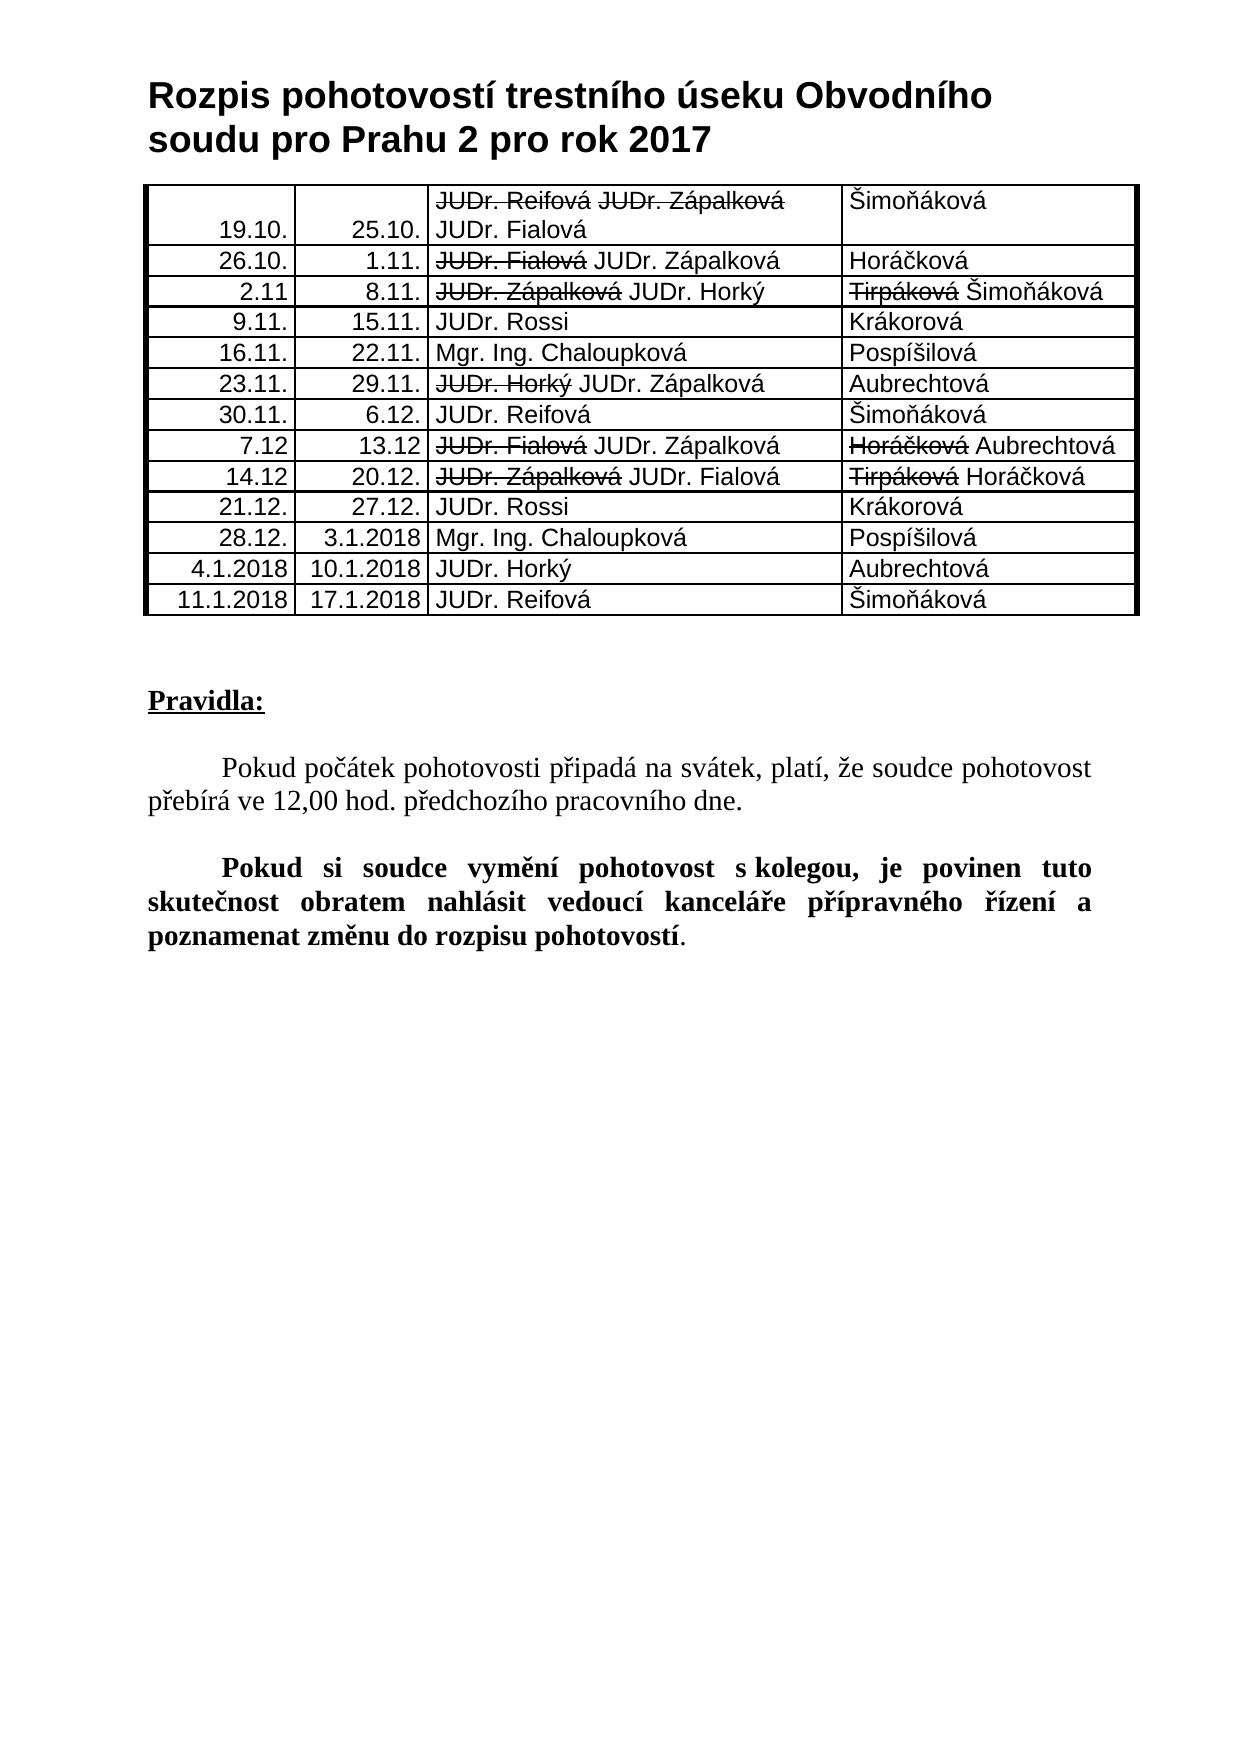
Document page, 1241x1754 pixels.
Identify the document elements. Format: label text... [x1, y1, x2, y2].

table_cell Aubrechtová [843, 369, 1134, 398]
table_cell 13.12 [296, 431, 427, 459]
table_cell 19.10. [149, 186, 294, 244]
table_cell 23.11. [149, 369, 294, 398]
table_cell JUDr. Zápalková JUDr. Fialová [429, 462, 841, 490]
table_cell JUDr. Reifová [429, 400, 841, 429]
table_cell JUDr. Fialová JUDr. Zápalková [429, 246, 841, 274]
table_cell Šimoňáková [843, 585, 1134, 614]
table_cell 10.1.2018 [296, 554, 427, 583]
text Pravidla: [148, 683, 1093, 716]
table_cell Šimoňáková [843, 186, 1134, 244]
table_cell Pospíšilová [843, 523, 1134, 552]
table_cell JUDr. Horký JUDr. Zápalková [429, 369, 841, 398]
table_cell 29.11. [296, 369, 427, 398]
table_cell JUDr. Rossi [429, 308, 841, 336]
table_cell 2.11 [149, 277, 294, 305]
table_cell 14.12 [149, 462, 294, 490]
table_cell JUDr. Reifová [429, 585, 841, 614]
table_cell 20.12. [296, 462, 427, 490]
table_cell 1.11. [296, 246, 427, 274]
table_cell Mgr. Ing. Chaloupková [429, 523, 841, 552]
table_cell 30.11. [149, 400, 294, 429]
table_cell 11.1.2018 [149, 585, 294, 614]
table_cell JUDr. Fialová JUDr. Zápalková [429, 431, 841, 459]
table_cell 3.1.2018 [296, 523, 427, 552]
table_cell Mgr. Ing. Chaloupková [429, 338, 841, 367]
table_cell 4.1.2018 [149, 554, 294, 583]
table_cell 27.12. [296, 493, 427, 521]
table_cell 15.11. [296, 308, 427, 336]
table_cell Horáčková Aubrechtová [843, 431, 1134, 459]
table_cell 17.1.2018 [296, 585, 427, 614]
table_cell 25.10. [296, 186, 427, 244]
table_cell Pospíšilová [843, 338, 1134, 367]
table_cell JUDr. Reifová JUDr. Zápalková JUDr. Fialová [429, 186, 841, 244]
text Pokud počátek pohotovosti připadá na svátek, platí, že soudce pohotovost přebírá ve 12,00 hod. předchozího pracovního dne. [148, 750, 1093, 817]
table_cell 6.12. [296, 400, 427, 429]
table_cell Krákorová [843, 493, 1134, 521]
table_cell Aubrechtová [843, 554, 1134, 583]
table_cell JUDr. Zápalková JUDr. Horký [429, 277, 841, 305]
table_cell 8.11. [296, 277, 427, 305]
table_cell Tirpáková Horáčková [843, 462, 1134, 490]
table_cell 21.12. [149, 493, 294, 521]
table_cell Šimoňáková [843, 400, 1134, 429]
table_cell 9.11. [149, 308, 294, 336]
table_cell JUDr. Rossi [429, 493, 841, 521]
table_cell 28.12. [149, 523, 294, 552]
table_cell 26.10. [149, 246, 294, 274]
text Pokud si soudce vymění pohotovost s kolegou, je povinen tuto skutečnost obratem nahlásit vedoucí kanceláře přípravného řízení a poznamenat změnu do rozpisu pohotovostí. [148, 851, 1093, 951]
table_cell 22.11. [296, 338, 427, 367]
table_cell Tirpáková Šimoňáková [843, 277, 1134, 305]
table_cell Horáčková [843, 246, 1134, 274]
table_cell JUDr. Horký [429, 554, 841, 583]
table_cell 16.11. [149, 338, 294, 367]
table_cell Krákorová [843, 308, 1134, 336]
table_cell 7.12 [149, 431, 294, 459]
